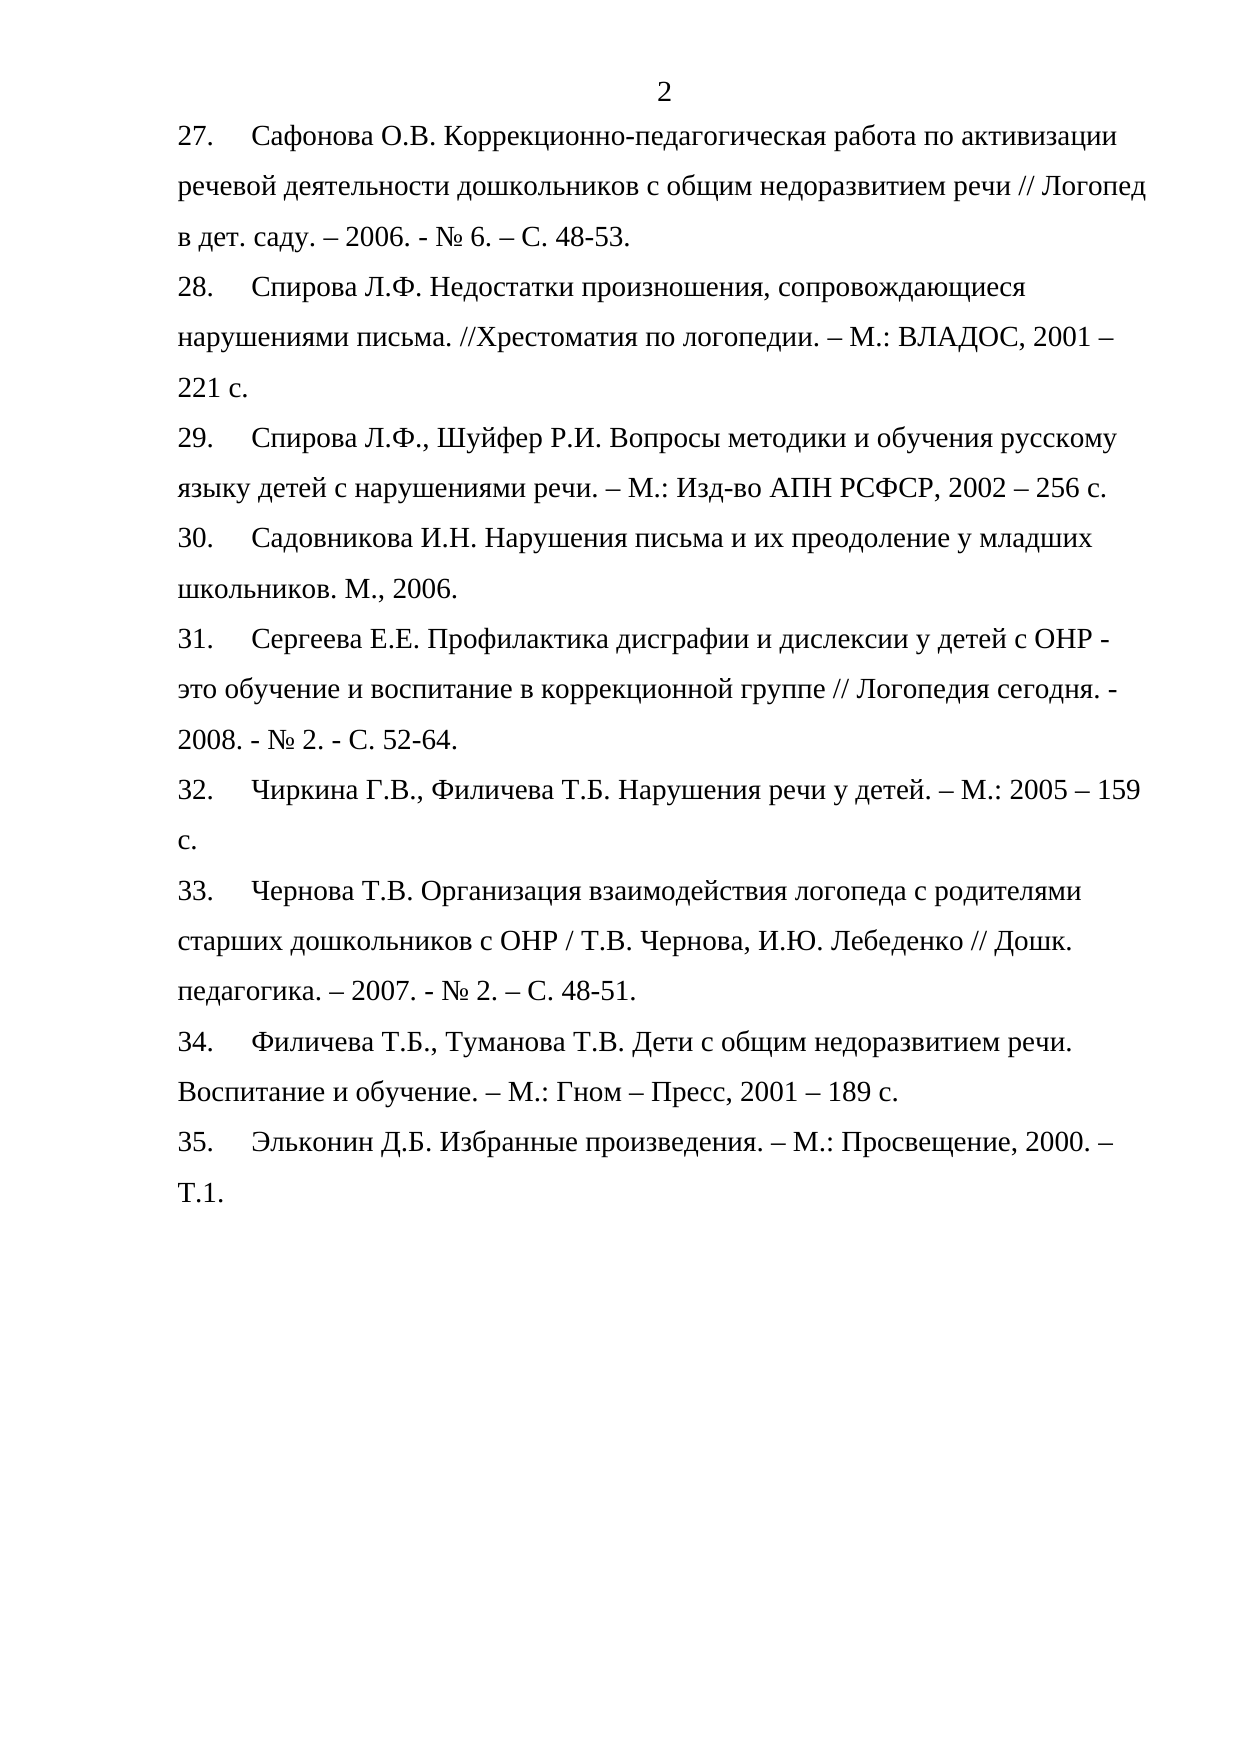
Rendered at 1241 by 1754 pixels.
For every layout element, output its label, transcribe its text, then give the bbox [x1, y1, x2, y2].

list Спирова Л.Ф. Недостатки произношения, сопровождающиеся нарушениями письма. //Хрестоматия по логопедии. – М.: ВЛАДОС, 2001 – 221 с. [177, 269, 1152, 403]
list Эльконин Д.Б. Избранные произведения. – М.: Просвещение, 2000. – Т.1. [177, 1124, 1152, 1208]
list Спирова Л.Ф., Шуйфер Р.И. Вопросы методики и обучения русскому языку детей с нарушениями речи. – М.: Изд-во АПН РСФСР, 2002 – 256 с. [177, 420, 1152, 504]
list Чиркина Г.В., Филичева Т.Б. Нарушения речи у детей. – М.: 2005 – 159 с. [177, 772, 1152, 856]
list Чернова Т.В. Организация взаимодействия логопеда с родителями старших дошкольников с ОНР / Т.В. Чернова, И.Ю. Лебеденко // Дошк. педагогика. – 2007. - № 2. – С. 48-51. [177, 873, 1152, 1007]
list Садовникова И.Н. Нарушения письма и их преодоление у младших школьников. М., 2006. [177, 521, 1152, 604]
list Сафонова О.В. Коррекционно-педагогическая работа по активизации речевой деятельности дошкольников с общим недоразвитием речи // Логопед в дет. саду. – 2006. - № 6. – С. 48-53. [177, 118, 1152, 252]
list Филичева Т.Б., Туманова Т.В. Дети с общим недоразвитием речи. Воспитание и обучение. – М.: Гном – Пресс, 2001 – 189 с. [177, 1024, 1152, 1108]
list Сергеева Е.Е. Профилактика дисграфии и дислексии у детей с ОНР - это обучение и воспитание в коррекционной группе // Логопедия сегодня. - 2008. - № 2. - С. 52-64. [177, 621, 1152, 755]
